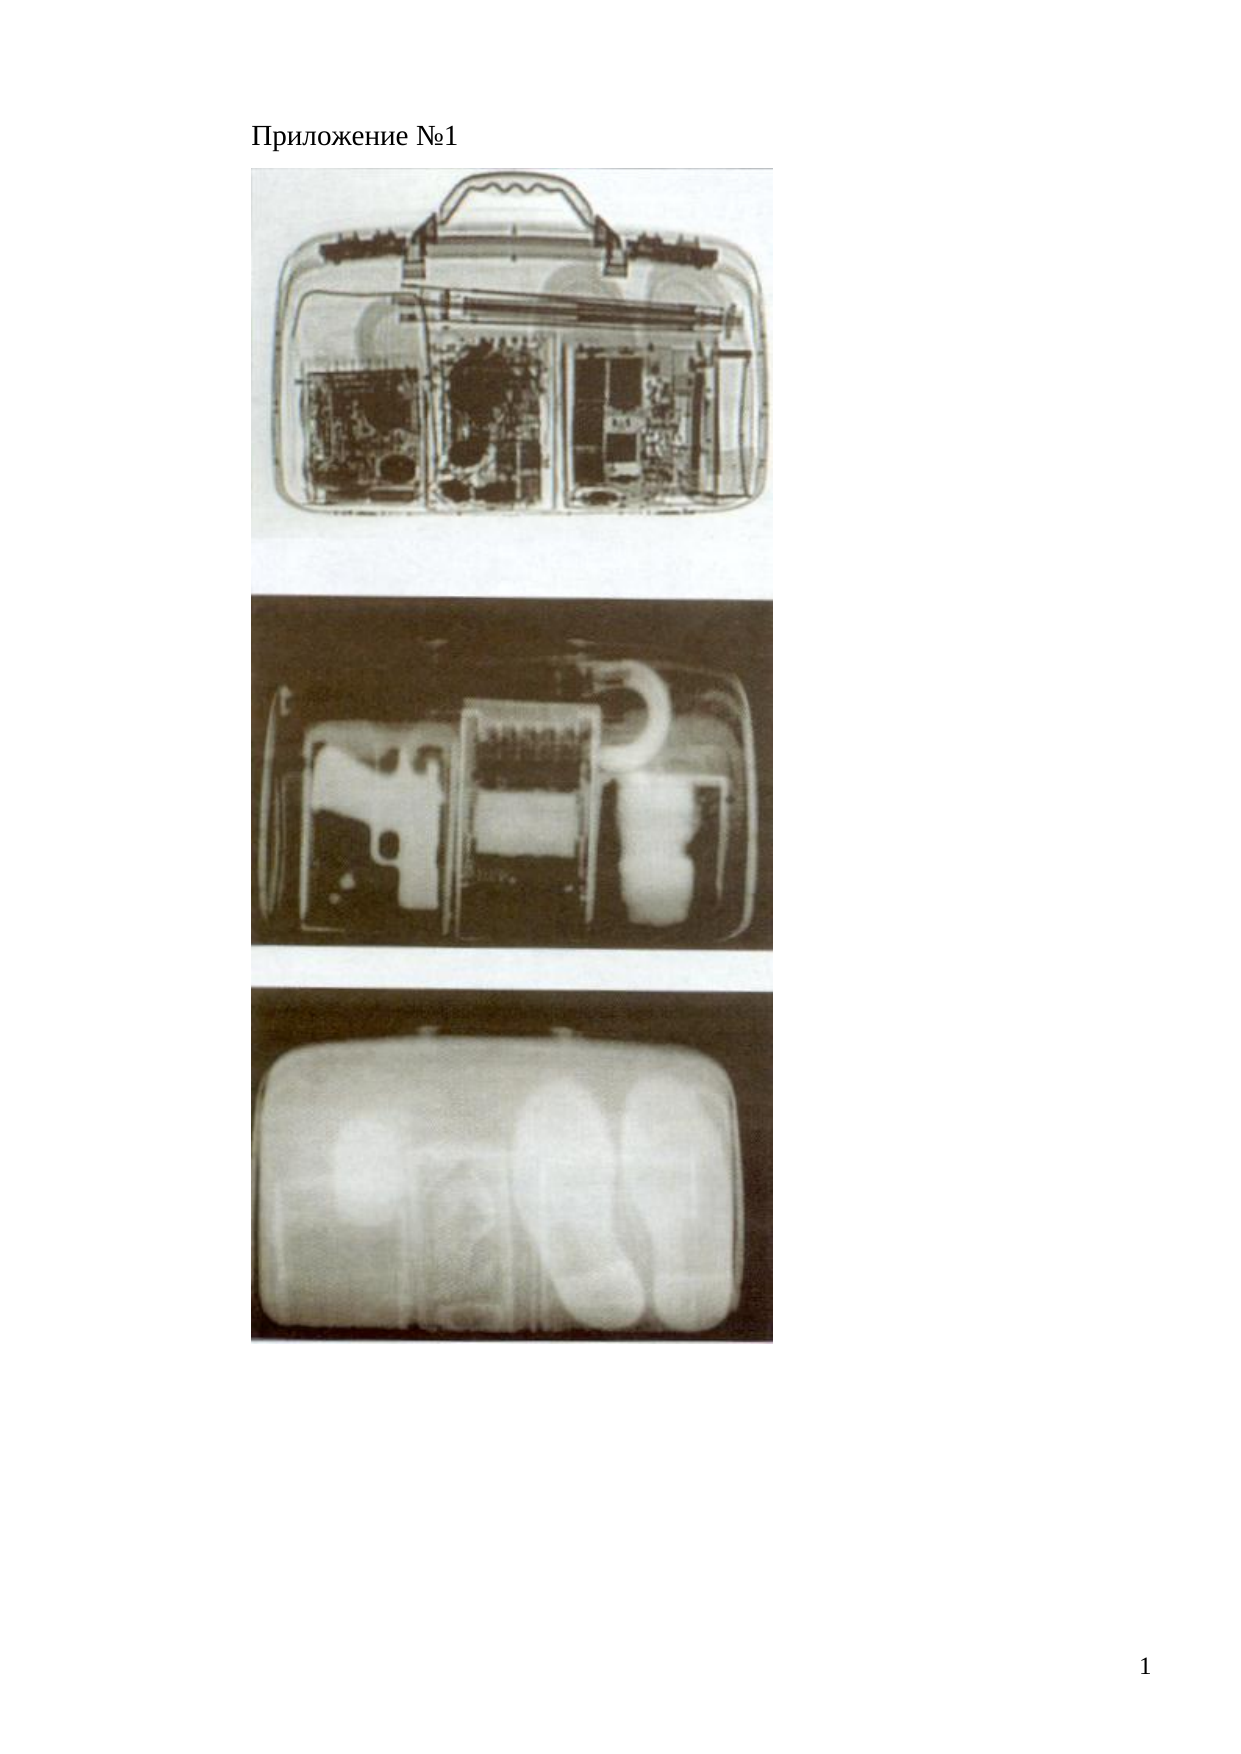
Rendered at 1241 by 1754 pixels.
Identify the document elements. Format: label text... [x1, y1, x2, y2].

picture [251, 168, 773, 1344]
text Приложение №1 [177, 118, 1152, 152]
